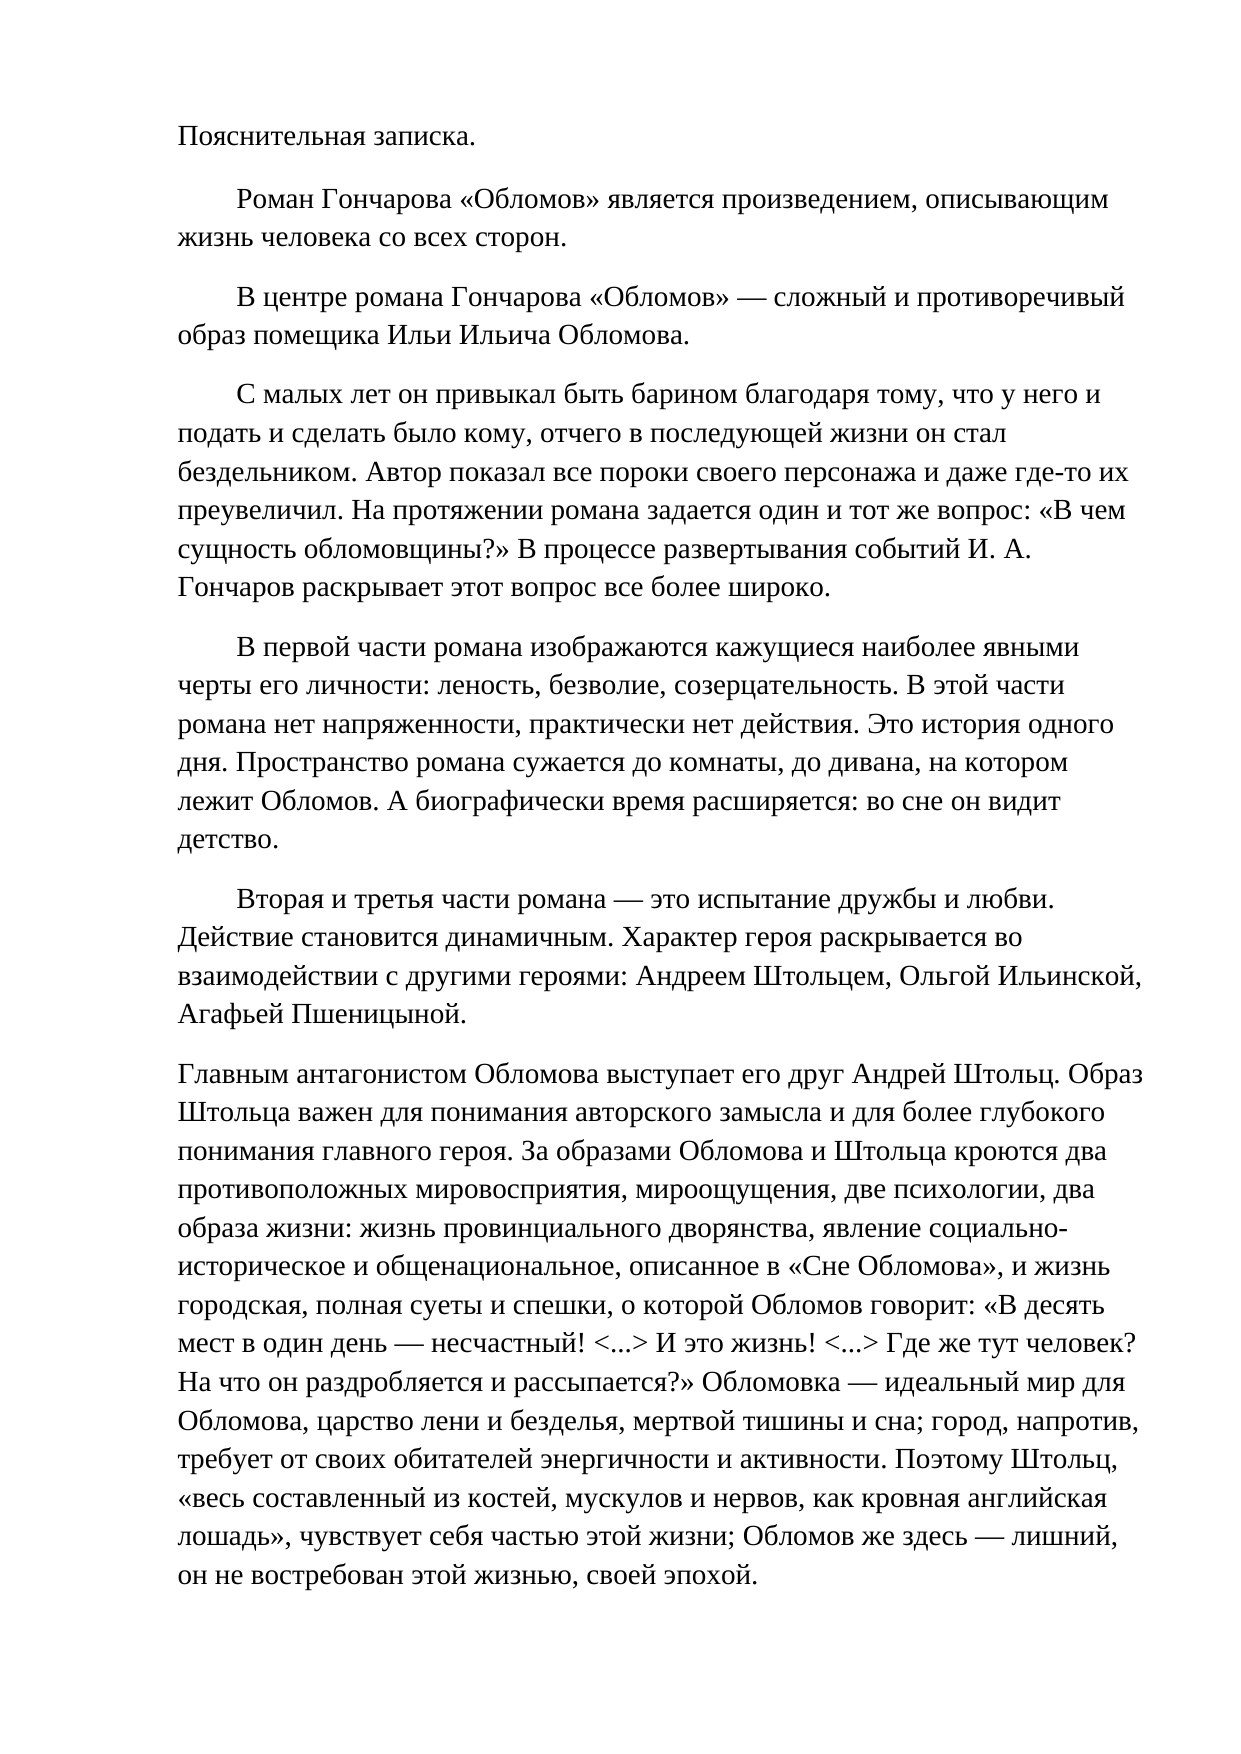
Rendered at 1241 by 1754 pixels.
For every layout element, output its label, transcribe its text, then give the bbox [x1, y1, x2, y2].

text С малых лет он привыкал быть барином благодаря тому, что у него и подать и сделать было кому, отчего в последующей жизни он стал бездельником. Автор показал все пороки своего персонажа и даже где-то их преувеличил. На протяжении романа задается один и тот же вопрос: «В чем сущность обломовщины?» В процессе развертывания событий И. А. Гончаров раскрывает этот вопрос все более широко. [177, 377, 1152, 603]
text В первой части романа изображаются кажущиеся наиболее явными черты его личности: леность, безволие, созерцательность. В этой части романа нет напряженности, практически нет действия. Это история одного дня. Пространство романа сужается до комнаты, до дивана, на котором лежит Обломов. А биографически время расширяется: во сне он видит детство. [177, 629, 1152, 855]
text В центре романа Гончарова «Обломов» — сложный и противоречивый образ помещика Ильи Ильича Обломова. [177, 279, 1152, 351]
text Роман Гончарова «Обломов» является произведением, описывающим жизнь человека со всех сторон. [177, 181, 1152, 253]
text Пояснительная записка. [177, 118, 1152, 152]
text Главным антагонистом Обломова выступает его друг Андрей Штольц. Образ Штольца важен для понимания авторского замысла и для более глубокого понимания главного героя. За образами Обломова и Штольца кроются два противоположных мировосприятия, мироощущения, две психологии, два образа жизни: жизнь провинциального дворянства, явление социально-историческое и общенациональное, описанное в «Сне Обломова», и жизнь городская, полная суеты и спешки, о которой Обломов говорит: «В десять мест в один день — несчастный! <...> И это жизнь! <...> Где же тут человек? На что он раздробляется и рассыпается?» Обломовка — идеальный мир для Обломова, царство лени и безделья, мертвой тишины и сна; город, напротив, требует от своих обитателей энергичности и активности. Поэтому Штольц, «весь составленный из костей, мускулов и нервов, как кровная английская лошадь», чувствует себя частью этой жизни; Обломов же здесь — лишний, он не востребован этой жизнью, своей эпохой. [177, 1056, 1152, 1590]
text Вторая и третья части романа — это испытание дружбы и любви. Действие становится динамичным. Характер героя раскрывается во взаимодействии с другими героями: Андреем Штольцем, Ольгой Ильинской, Агафьей Пшеницыной. [177, 881, 1152, 1030]
